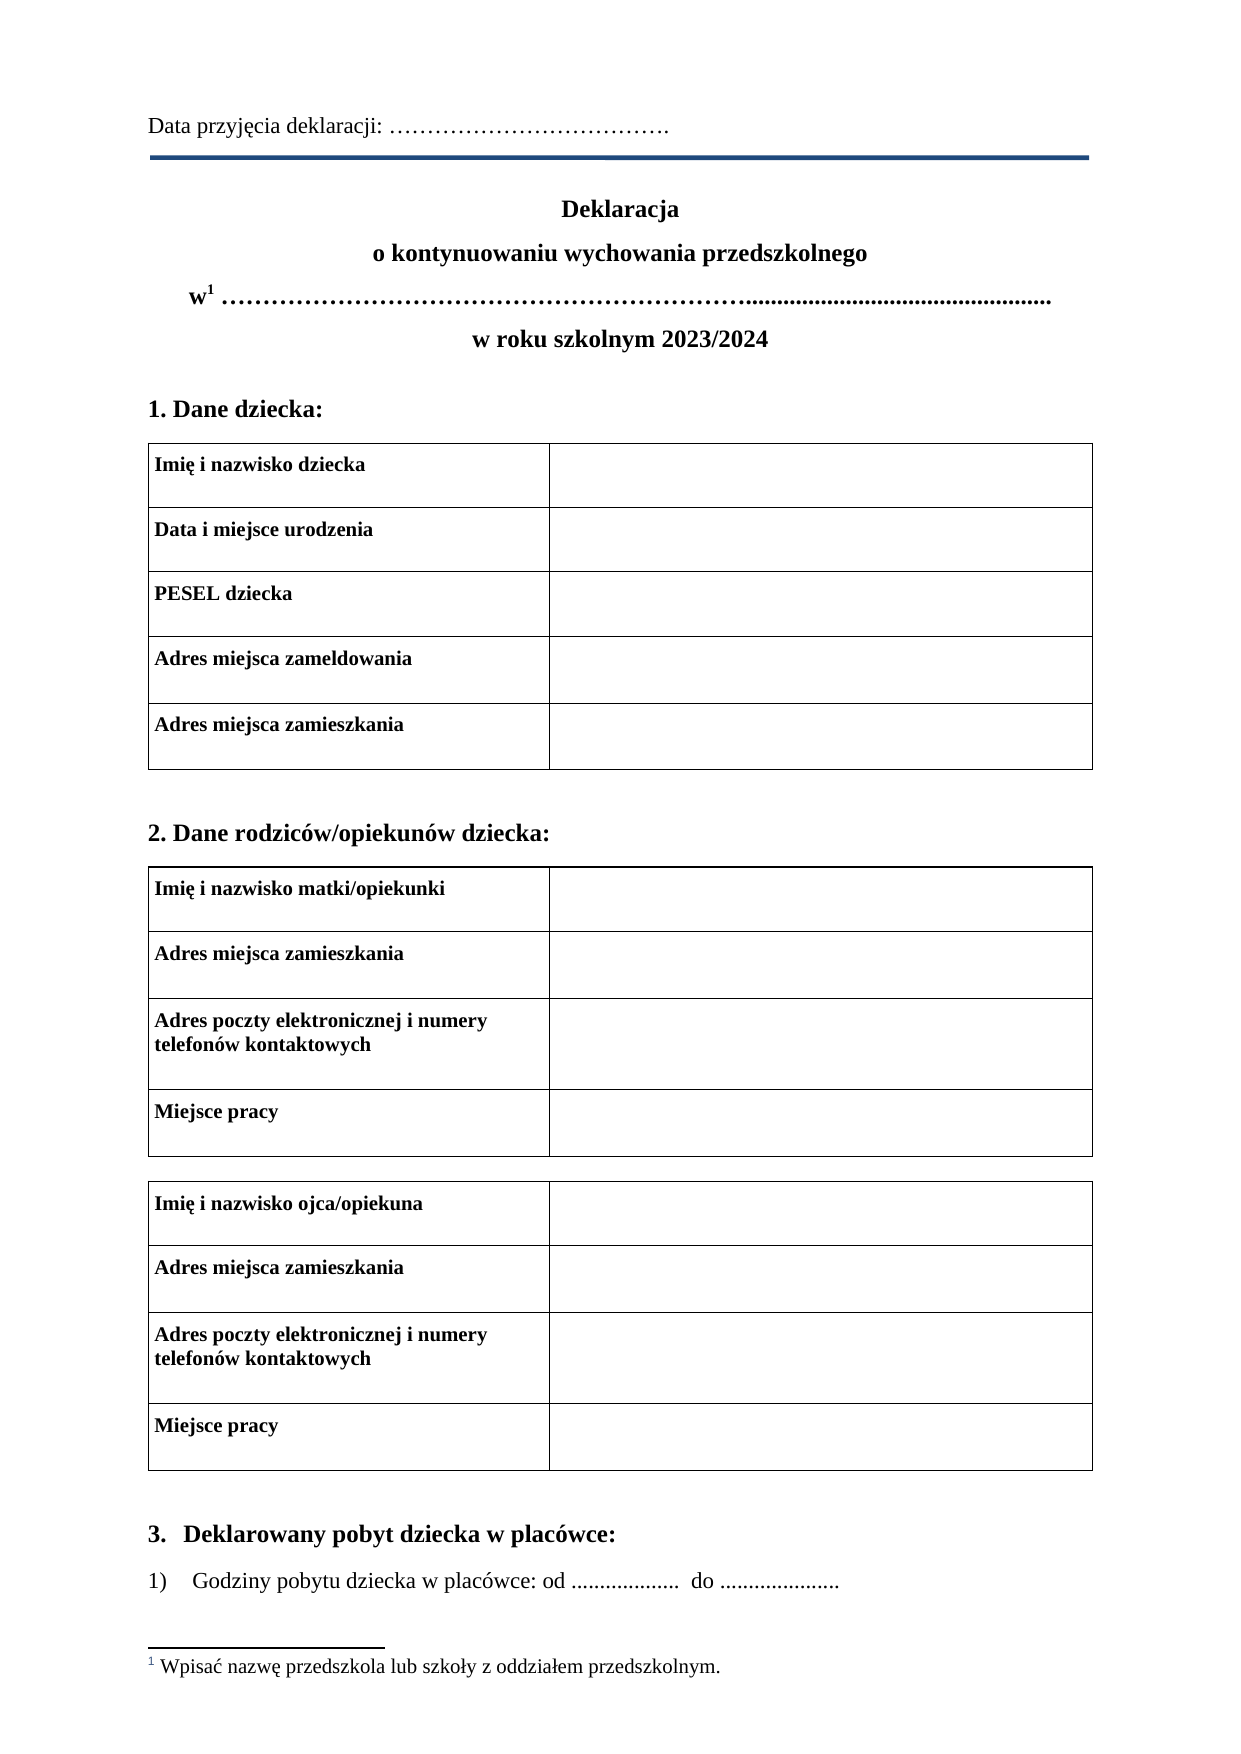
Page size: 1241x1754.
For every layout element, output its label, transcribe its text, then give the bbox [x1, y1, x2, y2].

text o kontynuowaniu wychowania przedszkolnego [148, 238, 1092, 266]
table_cell [550, 999, 1092, 1089]
list Godziny pobytu dziecka w placówce: od ................... do ..................... [148, 1567, 1092, 1593]
table_cell Miejsce pracy [149, 1404, 549, 1470]
table_cell [550, 704, 1092, 769]
table_cell [550, 508, 1092, 571]
table_cell [550, 637, 1092, 702]
table_header [550, 1182, 1092, 1245]
table_cell Adres poczty elektronicznej i numery telefonów kontaktowych [149, 999, 549, 1089]
text w ………………………………………………………................................................. [148, 281, 1092, 309]
table_cell PESEL dziecka [149, 572, 549, 636]
text Deklaracja [148, 194, 1092, 223]
text 2. Dane rodziców/opiekunów dziecka: [148, 818, 1092, 847]
table_cell [550, 572, 1092, 636]
table_cell [550, 1404, 1092, 1470]
table_header Imię i nazwisko matki/opiekunki [149, 868, 549, 931]
table_cell Adres miejsca zamieszkania [149, 1246, 549, 1312]
table_cell [550, 1246, 1092, 1312]
table_cell [550, 1313, 1092, 1403]
table_header [550, 868, 1092, 931]
table_cell Data i miejsce urodzenia [149, 508, 549, 571]
table_header Imię i nazwisko ojca/opiekuna [149, 1182, 549, 1245]
table_cell Adres miejsca zamieszkania [149, 704, 549, 769]
table_header Imię i nazwisko dziecka [149, 444, 549, 507]
table_cell Adres miejsca zamieszkania [149, 932, 549, 998]
table_cell Adres miejsca zameldowania [149, 637, 549, 702]
table_cell [550, 932, 1092, 998]
table_cell Adres poczty elektronicznej i numery telefonów kontaktowych [149, 1313, 549, 1403]
table_cell [550, 1090, 1092, 1156]
text w roku szkolnym 2023/2024 [148, 324, 1092, 353]
table_cell Miejsce pracy [149, 1090, 549, 1156]
text Data przyjęcia deklaracji: ………………………………. [148, 112, 1092, 138]
list Deklarowany pobyt dziecka w placówce: [148, 1519, 1092, 1548]
table_header [550, 444, 1092, 507]
text 1. Dane dziecka: [148, 394, 1092, 423]
